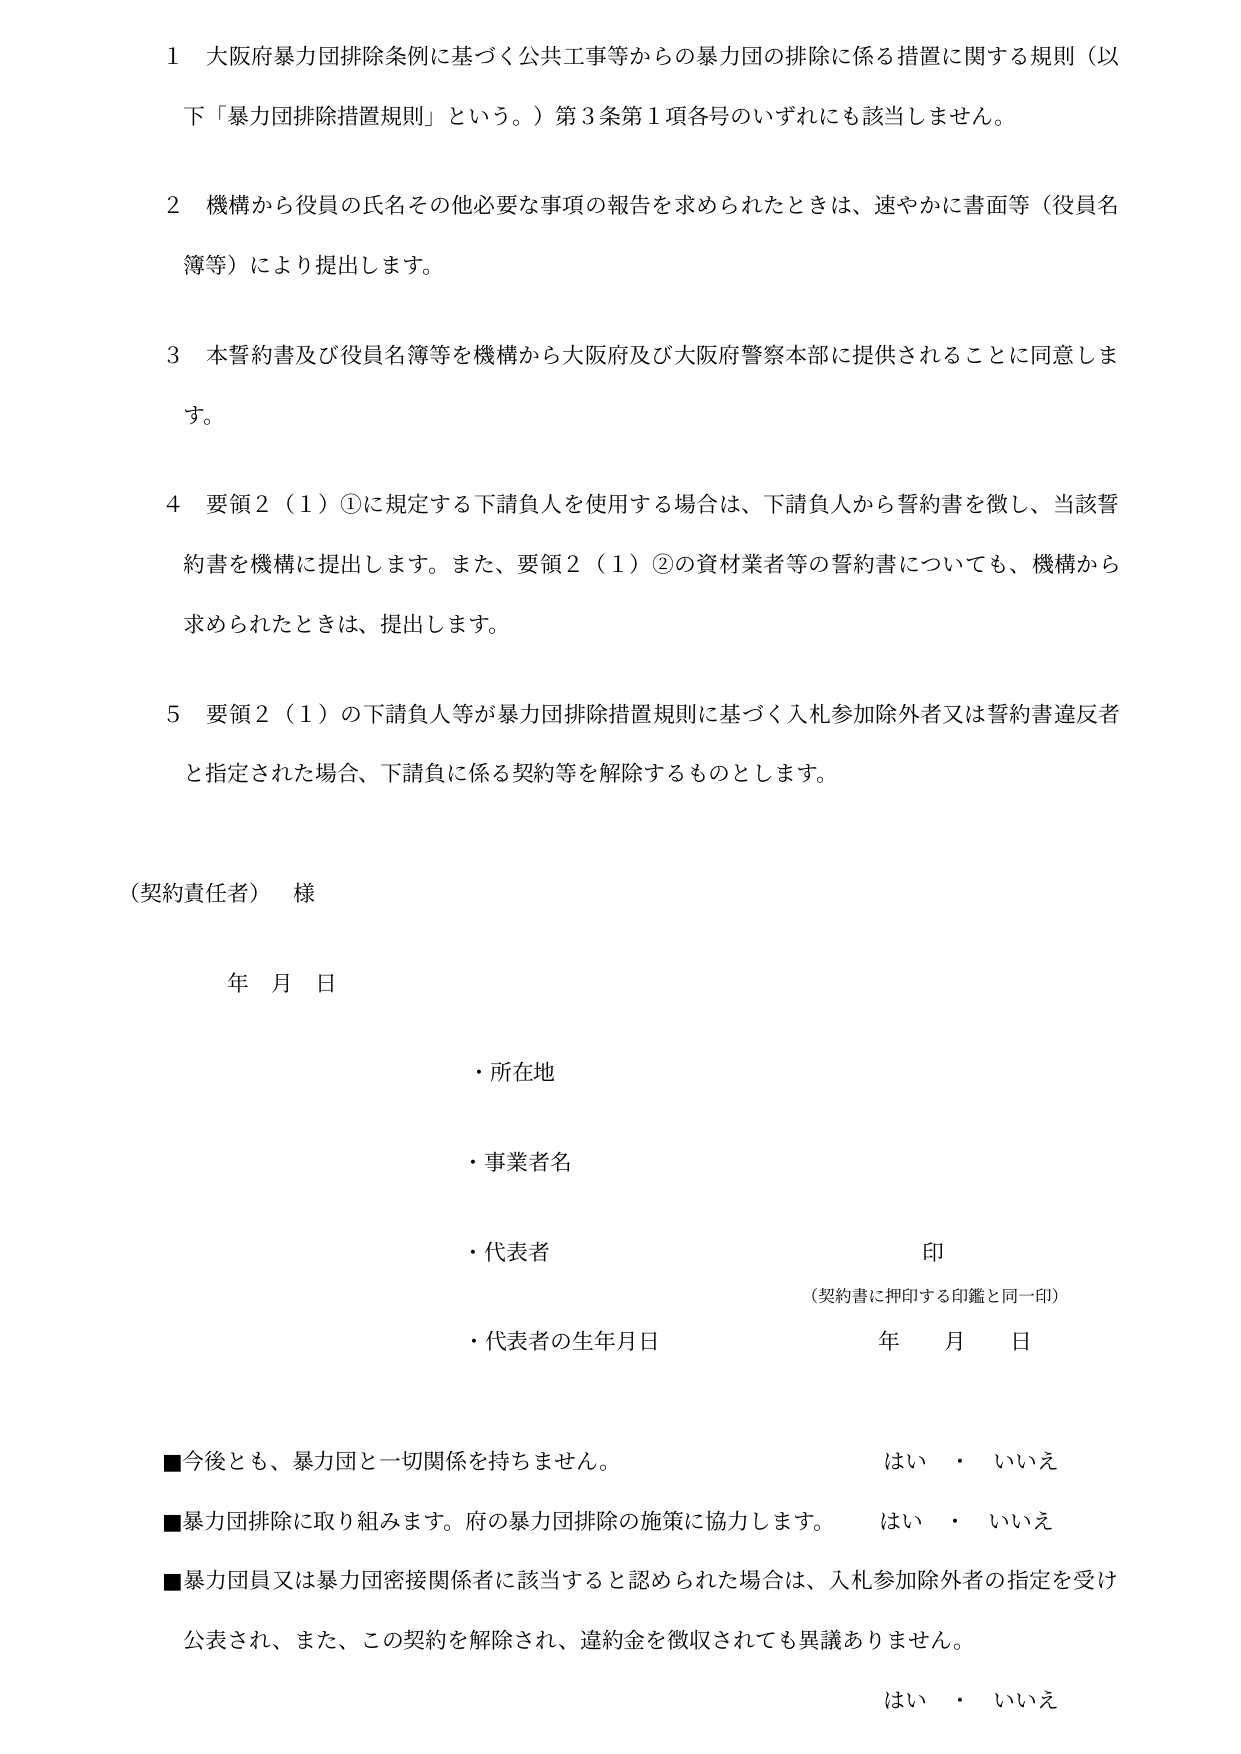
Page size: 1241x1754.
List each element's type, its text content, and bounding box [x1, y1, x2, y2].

text ■暴力団排除に取り組みます。府の暴力団排除の施策に協力します。 はい ・ いいえ [118, 1490, 1122, 1549]
text （契約責任者） 様 [118, 862, 1122, 922]
text ■暴力団員又は暴力団密接関係者に該当すると認められた場合は、入札参加除外者の指定を受け公表され、また、この契約を解除され、違約金を徴収されても異議ありません。 [162, 1549, 1122, 1669]
text ・所在地 [118, 1041, 1122, 1101]
text ・代表者 印 [118, 1221, 1122, 1281]
text ４ 要領２（１）①に規定する下請負人を使用する場合は、下請負人から誓約書を徴し、当該誓約書を機構に提出します。また、要領２（１）②の資材業者等の誓約書についても、機構から求められたときは、提出します。 [162, 473, 1122, 653]
text １ 大阪府暴力団排除条例に基づく公共工事等からの暴力団の排除に係る措置に関する規則（以下「暴力団排除措置規則」という。）第３条第１項各号のいずれにも該当しません。 [162, 25, 1122, 144]
text ・事業者名 [118, 1131, 1122, 1191]
text はい ・ いいえ [162, 1669, 1122, 1729]
text ■今後とも、暴力団と一切関係を持ちません。 はい ・ いいえ [118, 1430, 1122, 1490]
text ・代表者の生年月日 年 月 日 [118, 1310, 1122, 1370]
text 年 月 日 [118, 952, 1122, 1011]
text ３ 本誓約書及び役員名簿等を機構から大阪府及び大阪府警察本部に提供されることに同意します。 [162, 324, 1122, 443]
text （契約書に押印する印鑑と同一印） [118, 1281, 1122, 1310]
text ５ 要領２（１）の下請負人等が暴力団排除措置規則に基づく入札参加除外者又は誓約書違反者と指定された場合、下請負に係る契約等を解除するものとします。 [162, 683, 1122, 802]
text ２ 機構から役員の氏名その他必要な事項の報告を求められたときは、速やかに書面等（役員名簿等）により提出します。 [162, 174, 1122, 294]
